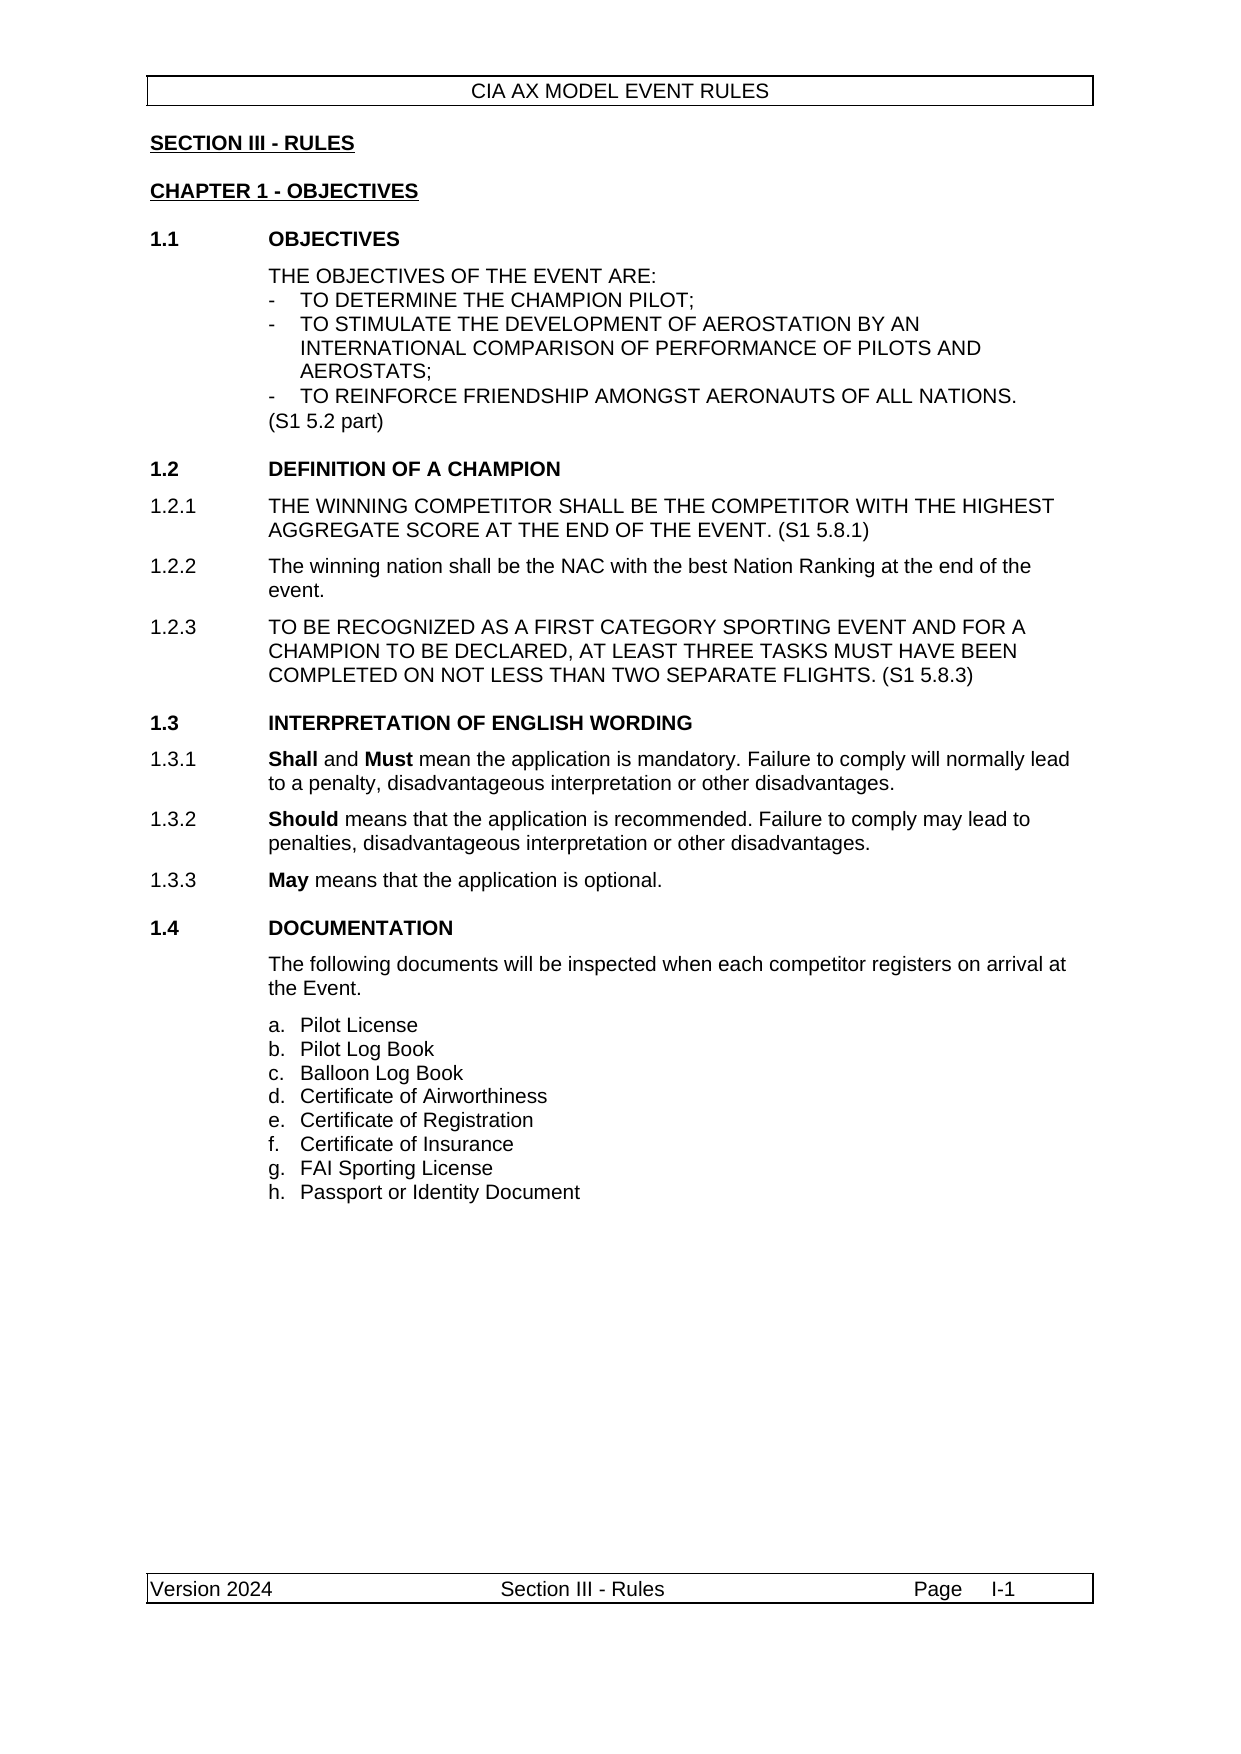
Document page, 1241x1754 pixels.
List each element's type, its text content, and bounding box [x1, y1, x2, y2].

subtitle 1.3 INTERPRETATION OF ENGLISH WORDING [150, 710, 1090, 734]
text b. Pilot Log Book [150, 1036, 1090, 1060]
subtitle CHAPTER 1 - OBJECTIVES [150, 179, 1090, 203]
text f. Certificate of Insurance [150, 1132, 1090, 1156]
text a. Pilot License [150, 1012, 1090, 1036]
text - TO STIMULATE THE DEVELOPMENT OF AEROSTATION BY AN INTERNATIONAL COMPARISON OF PERFORMANCE OF PILOTS AND AEROSTATS; [150, 311, 1090, 383]
subtitle 1.4 DOCUMENTATION [150, 916, 1090, 939]
subtitle SECTION III - RULES [150, 131, 1090, 155]
text c. Balloon Log Book [150, 1060, 1090, 1084]
text g. FAI Sporting License [150, 1156, 1090, 1180]
text THE OBJECTIVES OF THE EVENT ARE: [150, 263, 1090, 287]
text e. Certificate of Registration [150, 1108, 1090, 1132]
text The following documents will be inspected when each competitor registers on arrival at the Event. [150, 952, 1090, 1000]
text 1.2.2 The winning nation shall be the NAC with the best Nation Ranking at the end of the event. [150, 554, 1090, 602]
text - TO DETERMINE THE CHAMPION PILOT; [150, 287, 1090, 311]
text - TO REINFORCE FRIENDSHIP AMONGST AERONAUTS OF ALL NATIONS. (S1 5.2 part) [150, 383, 1090, 433]
text d. Certificate of Airworthiness [150, 1084, 1090, 1108]
text 1.3.1 Shall and Must mean the application is mandatory. Failure to comply will normally lead to a penalty, disadvantageous interpretation or other disadvantages. [150, 747, 1090, 795]
text h. Passport or Identity Document [150, 1180, 1090, 1204]
subtitle 1.1 OBJECTIVES [150, 227, 1090, 251]
text 1.3.2 Should means that the application is recommended. Failure to comply may lead to penalties, disadvantageous interpretation or other disadvantages. [150, 807, 1090, 855]
text 1.3.3 May means that the application is optional. [150, 868, 1090, 892]
text 1.2.3 TO BE RECOGNIZED AS A FIRST CATEGORY SPORTING EVENT AND FOR A CHAMPION TO BE DECLARED, AT LEAST THREE TASKS MUST HAVE BEEN COMPLETED ON NOT LESS THAN TWO SEPARATE FLIGHTS. (S1 5.8.3) [150, 614, 1090, 686]
text 1.2.1 THE WINNING COMPETITOR SHALL BE THE COMPETITOR WITH THE HIGHEST AGGREGATE SCORE AT THE END OF THE EVENT. (S1 5.8.1) [150, 494, 1090, 542]
subtitle 1.2 DEFINITION OF A CHAMPION [150, 457, 1090, 481]
